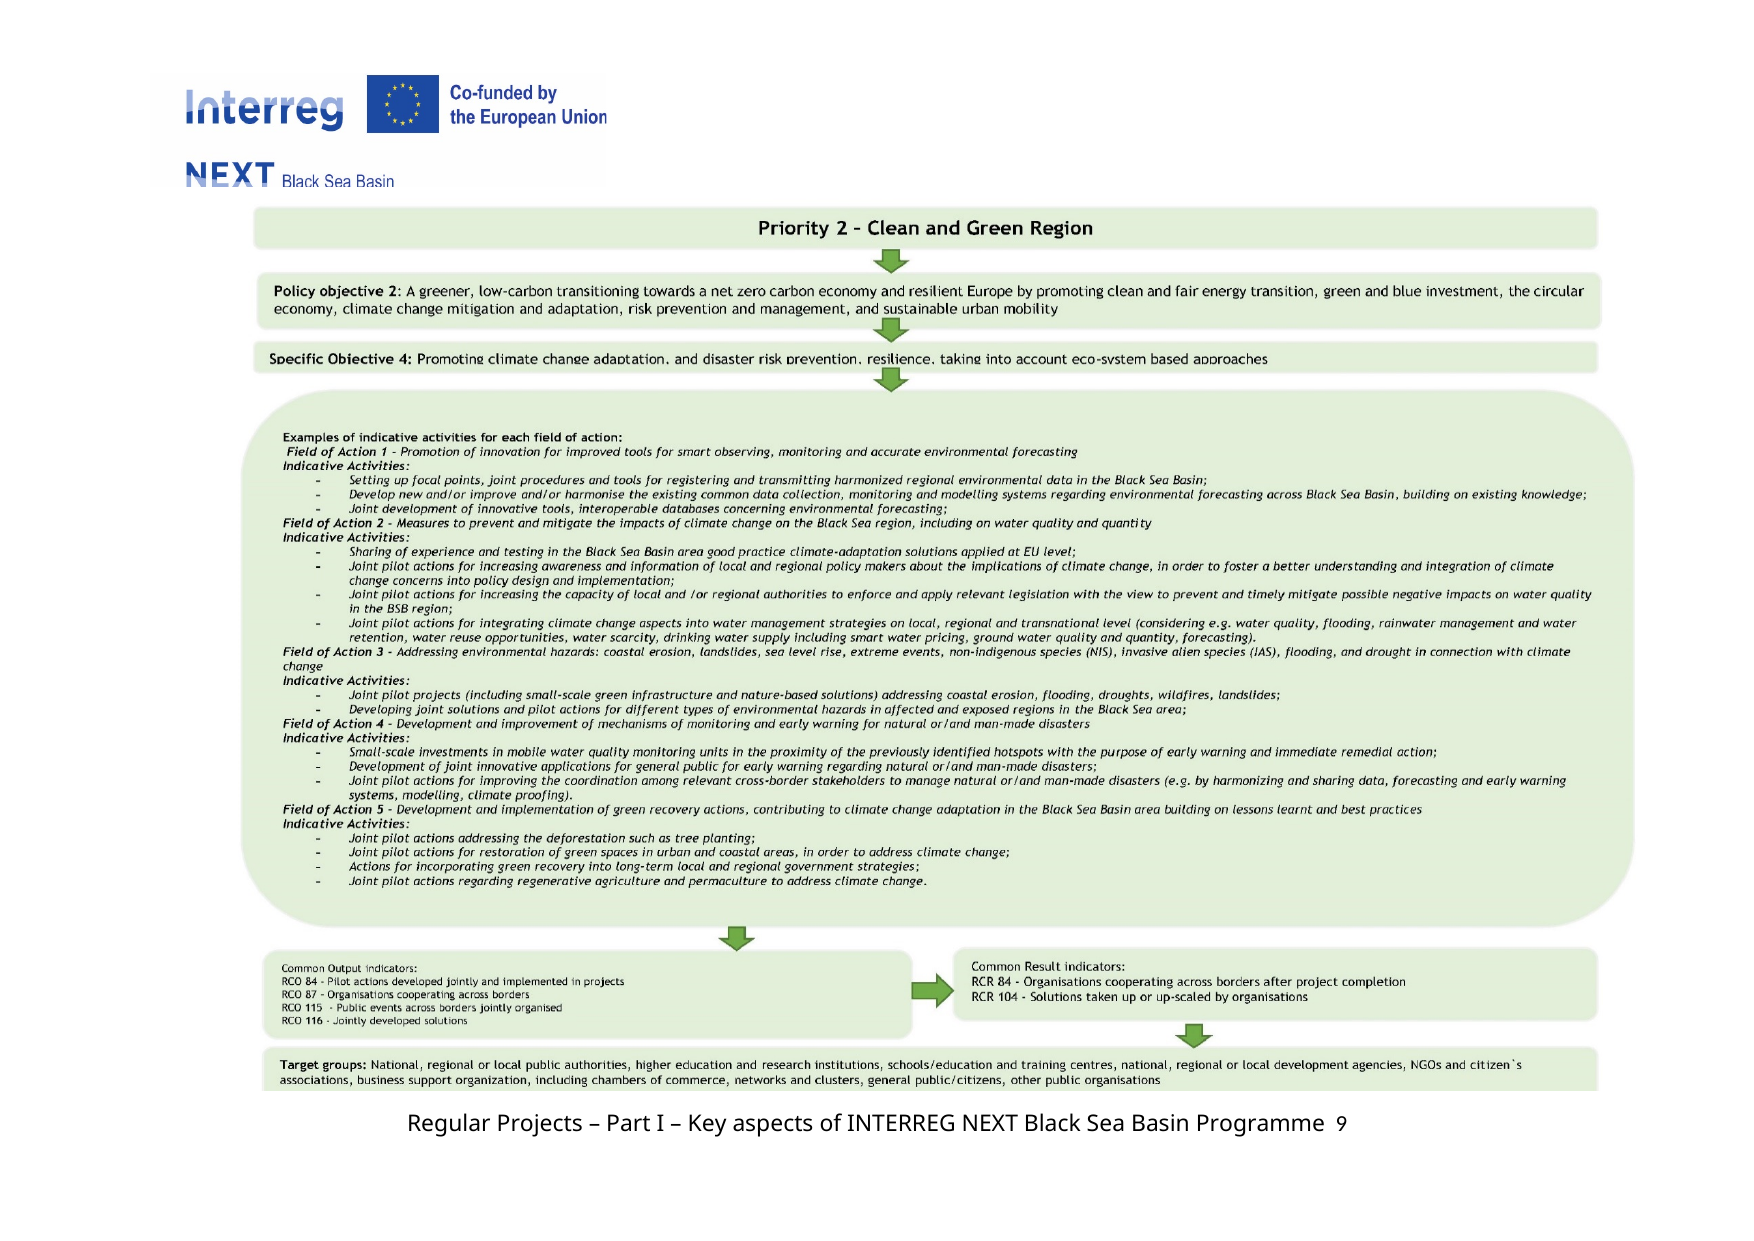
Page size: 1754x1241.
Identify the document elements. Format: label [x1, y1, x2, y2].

picture [150, 73, 1693, 1091]
